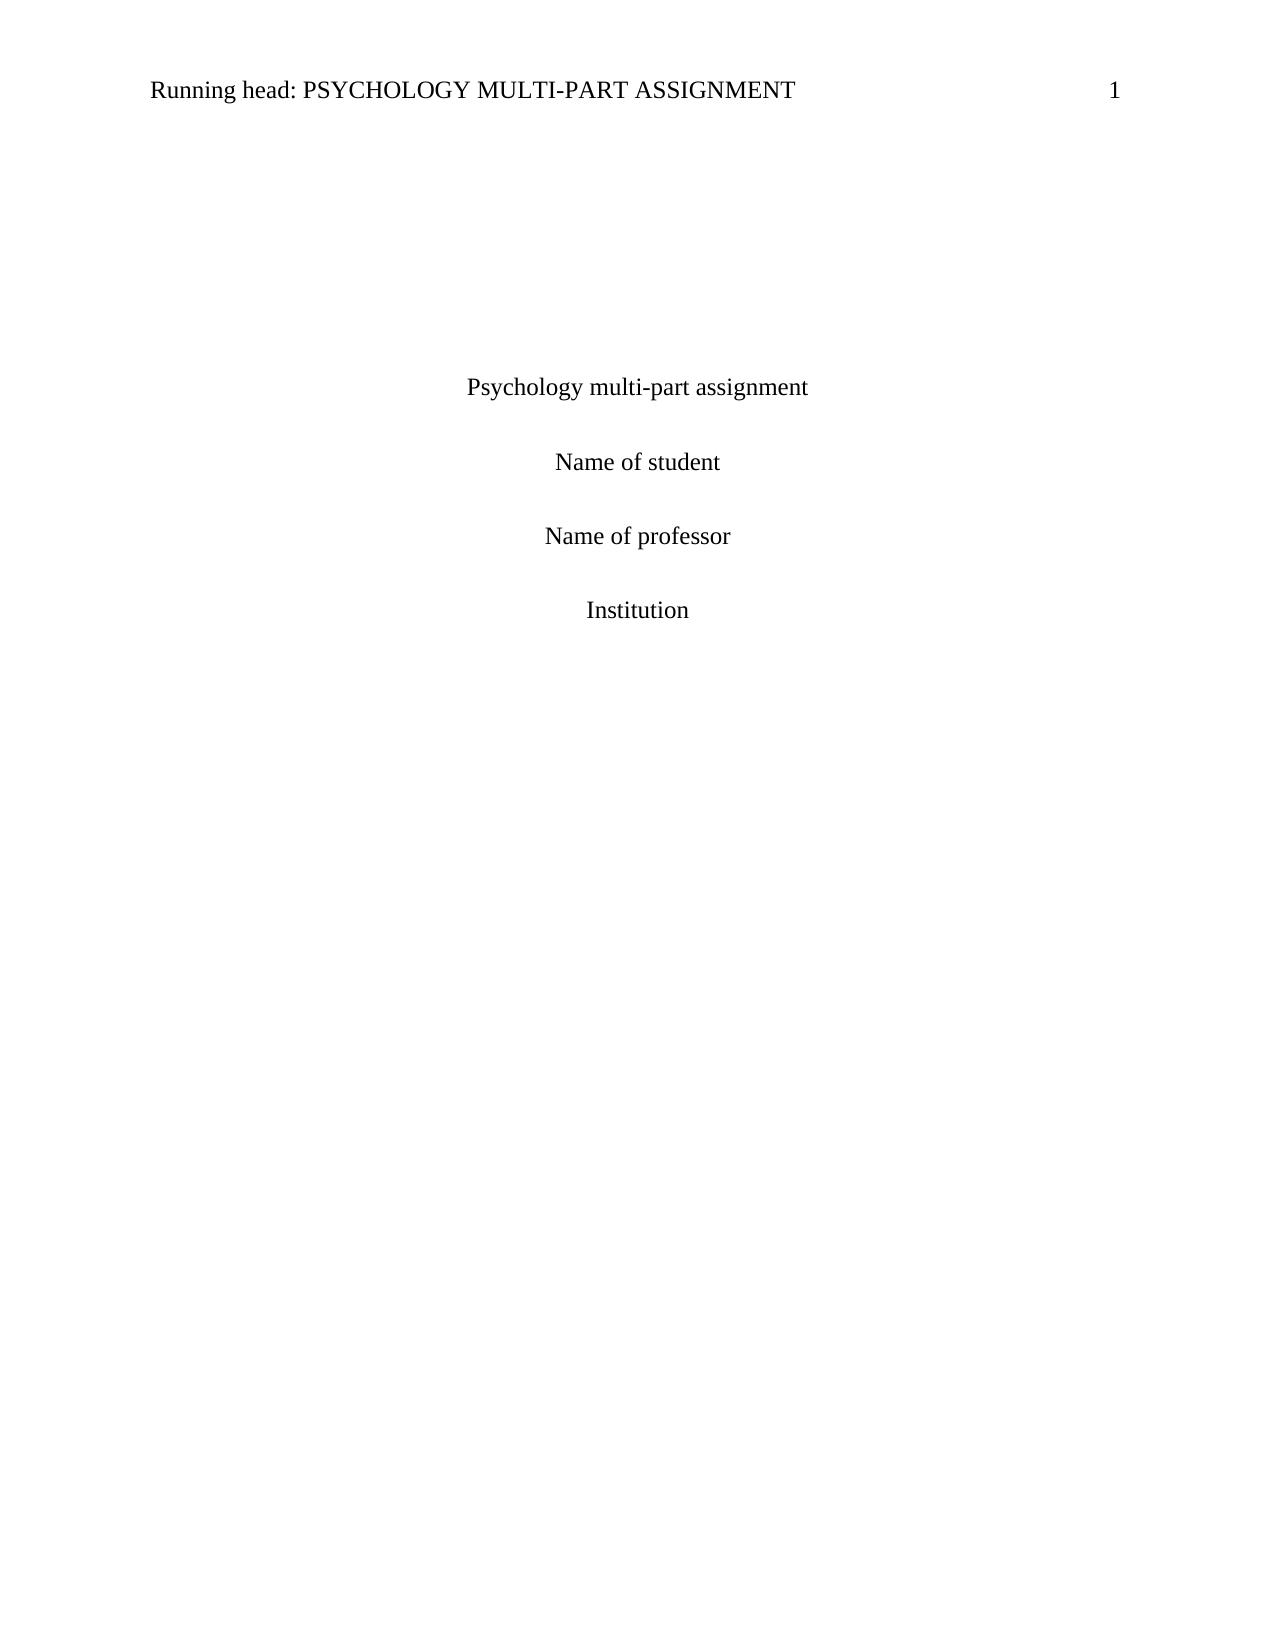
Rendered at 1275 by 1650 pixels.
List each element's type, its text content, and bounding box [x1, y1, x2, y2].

text Name of student [150, 447, 1125, 475]
text Institution [150, 595, 1125, 624]
text Name of professor [150, 521, 1125, 549]
text Psychology multi-part assignment [150, 372, 1125, 401]
